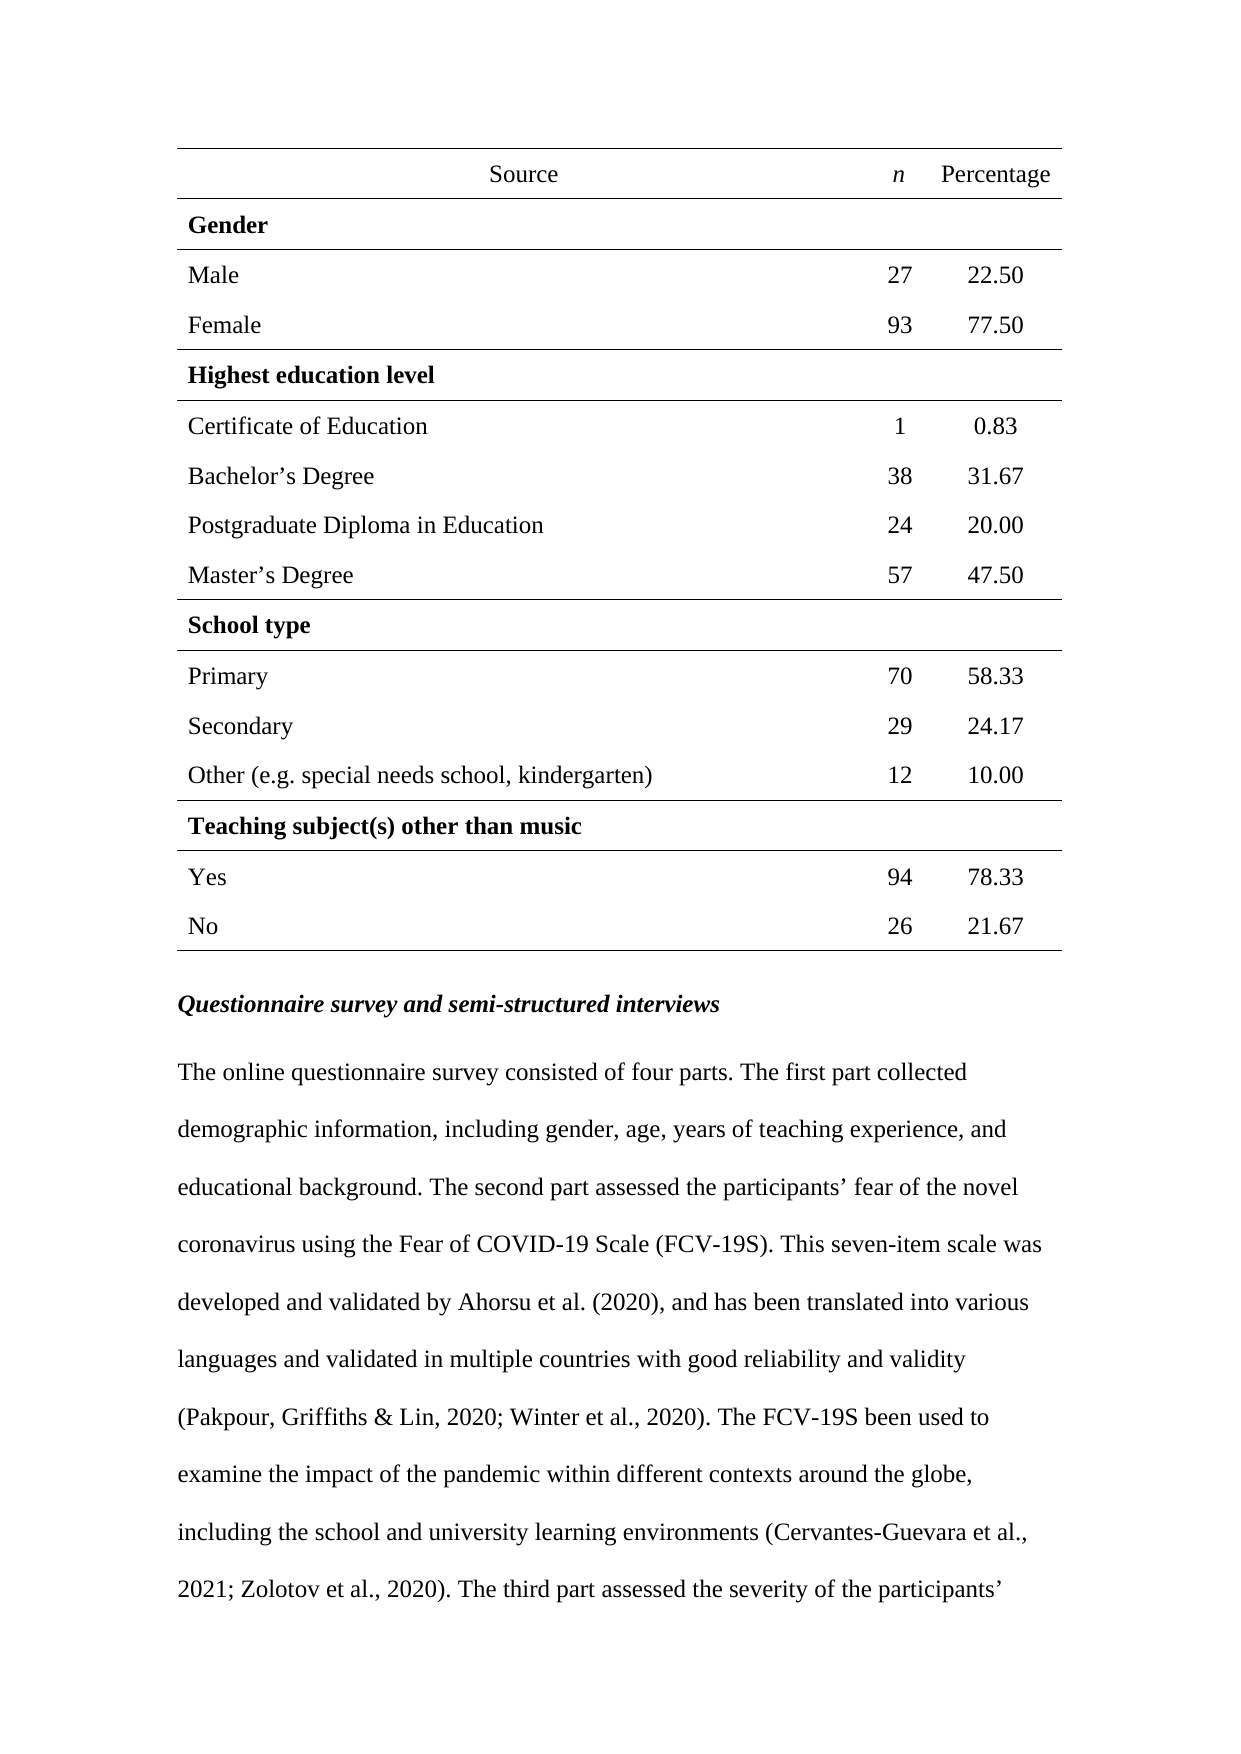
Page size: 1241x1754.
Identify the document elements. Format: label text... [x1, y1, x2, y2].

table_cell Certificate of Education [177, 401, 870, 450]
table_cell 31.67 [929, 450, 1062, 500]
table_cell [929, 350, 1062, 400]
table_cell Gender [177, 199, 870, 249]
table_cell [870, 199, 929, 249]
table_cell 20.00 [929, 500, 1062, 549]
table_cell Highest education level [177, 350, 870, 400]
table_cell 57 [870, 550, 929, 599]
table_cell School type [177, 600, 870, 650]
table_cell 38 [870, 450, 929, 500]
table_cell Primary [177, 651, 870, 700]
table_cell Bachelor’s Degree [177, 450, 870, 500]
table_cell Other (e.g. special needs school, kindergarten) [177, 750, 870, 799]
table_cell [929, 199, 1062, 249]
table_cell 22.50 [929, 250, 1062, 299]
table_cell Master’s Degree [177, 550, 870, 599]
table_header Source [177, 149, 870, 198]
table_cell 78.33 [929, 851, 1062, 901]
table_cell 1 [870, 401, 929, 450]
subtitle Questionnaire survey and semi-structured interviews [177, 989, 1004, 1018]
table_cell Female [177, 300, 870, 349]
table_cell 27 [870, 250, 929, 299]
table_cell Yes [177, 851, 870, 901]
table_cell 58.33 [929, 651, 1062, 700]
table_cell Secondary [177, 700, 870, 750]
table_cell 12 [870, 750, 929, 799]
table_cell 24.17 [929, 700, 1062, 750]
table_cell [929, 600, 1062, 650]
table_cell [929, 801, 1062, 850]
table_cell [870, 801, 929, 850]
table_cell 26 [870, 901, 929, 950]
table_cell Teaching subject(s) other than music [177, 801, 870, 850]
table_cell 0.83 [929, 401, 1062, 450]
table_cell 29 [870, 700, 929, 750]
table_cell [870, 350, 929, 400]
table_cell Postgraduate Diploma in Education [177, 500, 870, 549]
table_cell 77.50 [929, 300, 1062, 349]
table_cell 70 [870, 651, 929, 700]
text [177, 1057, 1063, 1603]
table_cell Male [177, 250, 870, 299]
table_cell 47.50 [929, 550, 1062, 599]
table_cell 10.00 [929, 750, 1062, 799]
table_cell 24 [870, 500, 929, 549]
table_cell 94 [870, 851, 929, 901]
table_header n [870, 149, 929, 198]
table_cell 21.67 [929, 901, 1062, 950]
table_cell 93 [870, 300, 929, 349]
table_cell No [177, 901, 870, 950]
table_header Percentage [929, 149, 1062, 198]
table_cell [870, 600, 929, 650]
